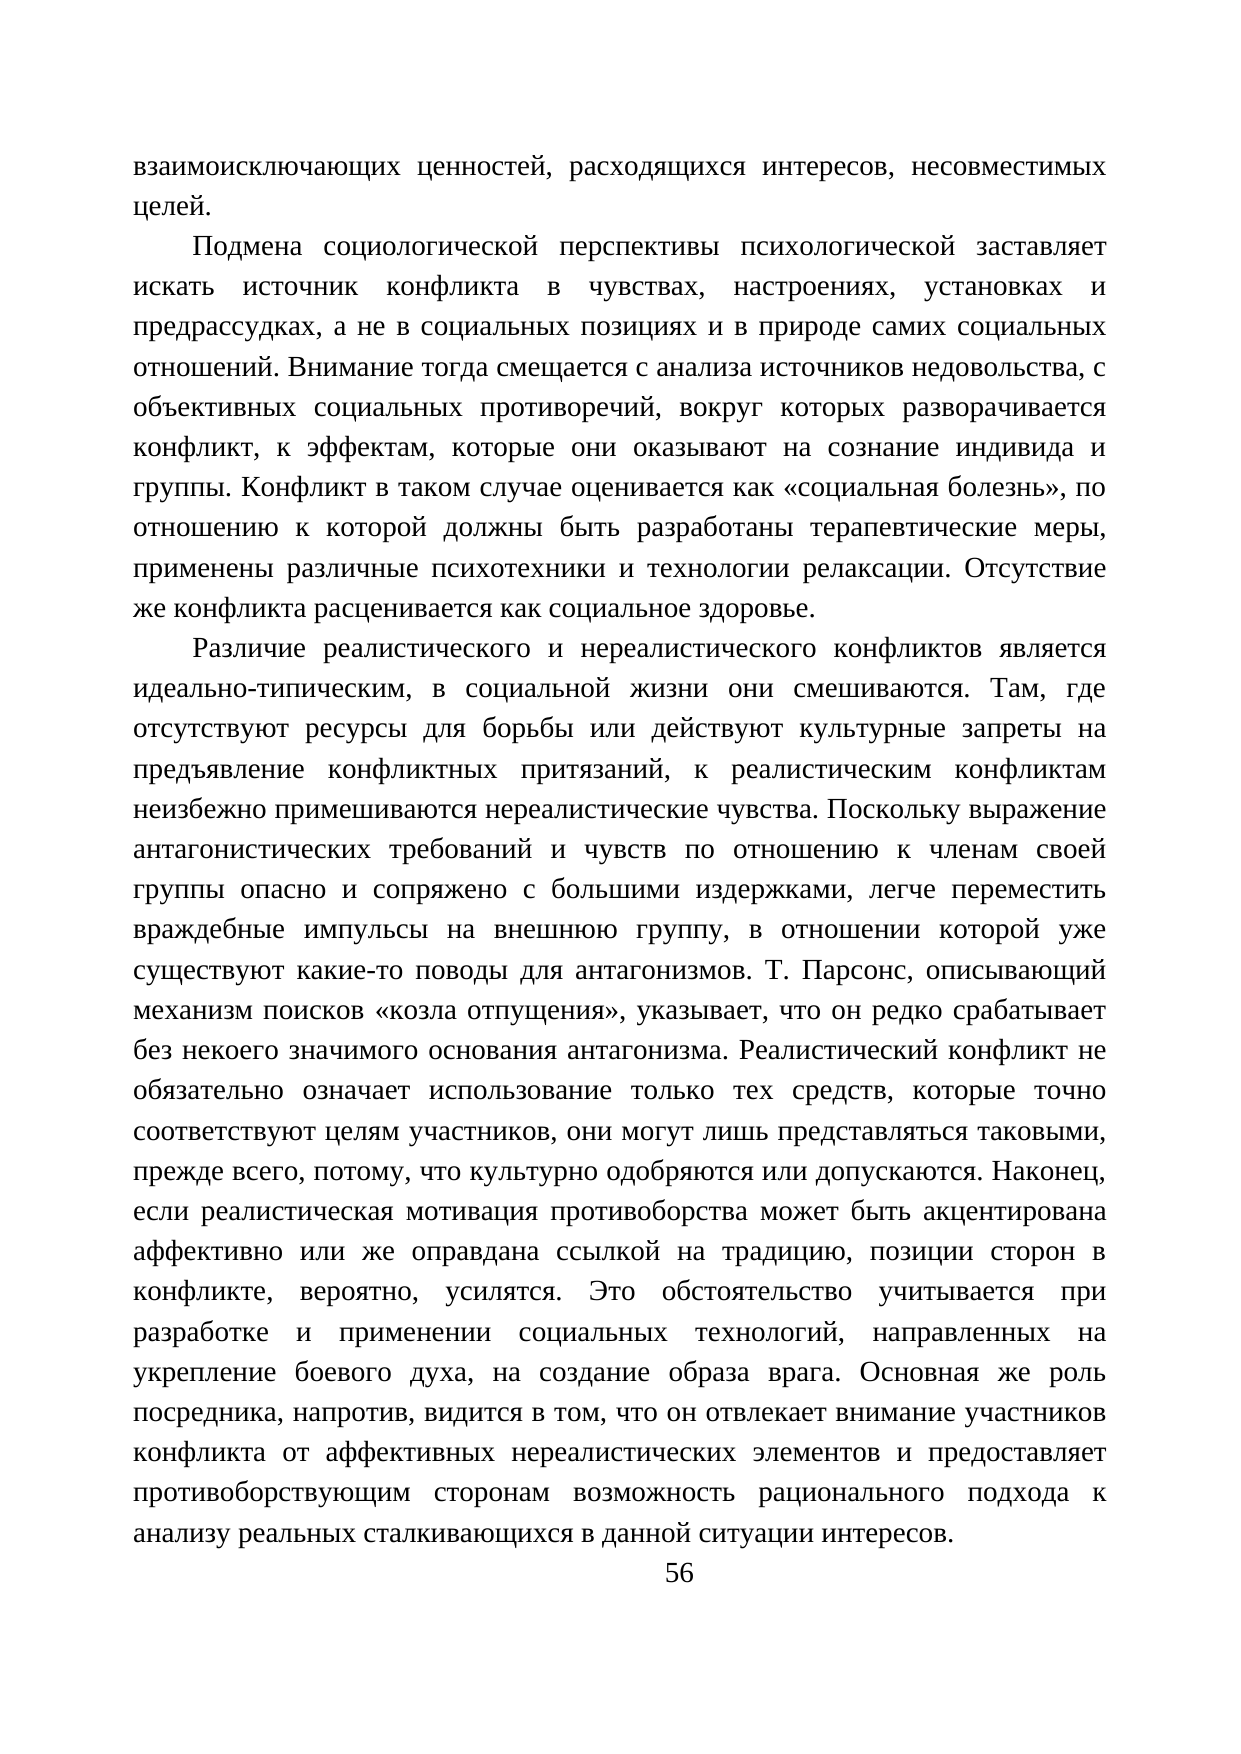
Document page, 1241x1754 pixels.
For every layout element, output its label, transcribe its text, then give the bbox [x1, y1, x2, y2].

text Подмена социологической перспективы психологической заставляет искать источник конфликта в чувствах, настроениях, установках и предрассудках, а не в социальных позициях и в природе самих социальных отношений. Внимание тогда смещается с анализа источников недовольства, с объективных социальных противоречий, вокруг которых разворачивается конфликт, к эффектам, которые они оказывают на сознание индивида и группы. Конфликт в таком случае оценивается как «социальная болезнь», по отношению к которой должны быть разработаны терапевтические меры, применены различные психотехники и технологии релаксации. Отсутствие же конфликта расценивается как социальное здоровье. [133, 228, 1107, 623]
text Различие реалистического и нереалистического конфликтов является идеально-типическим, в социальной жизни они смешиваются. Там, где отсутствуют ресурсы для борьбы или действуют культурные запреты на предъявление конфликтных притязаний, к реалистическим конфликтам неизбежно примешиваются нереалистические чувства. Поскольку выражение антагонистических требований и чувств по отношению к членам своей группы опасно и сопряжено с большими издержками, легче переместить враждебные импульсы на внешнюю группу, в отношении которой уже существуют какие-то поводы для антагонизмов. Т. Парсонс, описывающий механизм поисков «козла отпущения», указывает, что он редко срабатывает без некоего значимого основания антагонизма. Реалистический конфликт не обязательно означает использование только тех средств, которые точно соответствуют целям участников, они могут лишь представляться таковыми, прежде всего, потому, что культурно одобряются или допускаются. Наконец, если реалистическая мотивация противоборства может быть акцентирована аффективно или же оправдана ссылкой на традицию, позиции сторон в конфликте, вероятно, усилятся. Это обстоятельство учитывается при разработке и применении социальных технологий, направленных на укрепление боевого духа, на создание образа врага. Основная же роль посредника, напротив, видится в том, что он отвлекает внимание участников конфликта от аффективных нереалистических элементов и предоставляет противоборствующим сторонам возможность рационального подхода к анализу реальных сталкивающихся в данной ситуации интересов. [133, 630, 1107, 1548]
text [133, 148, 1107, 221]
